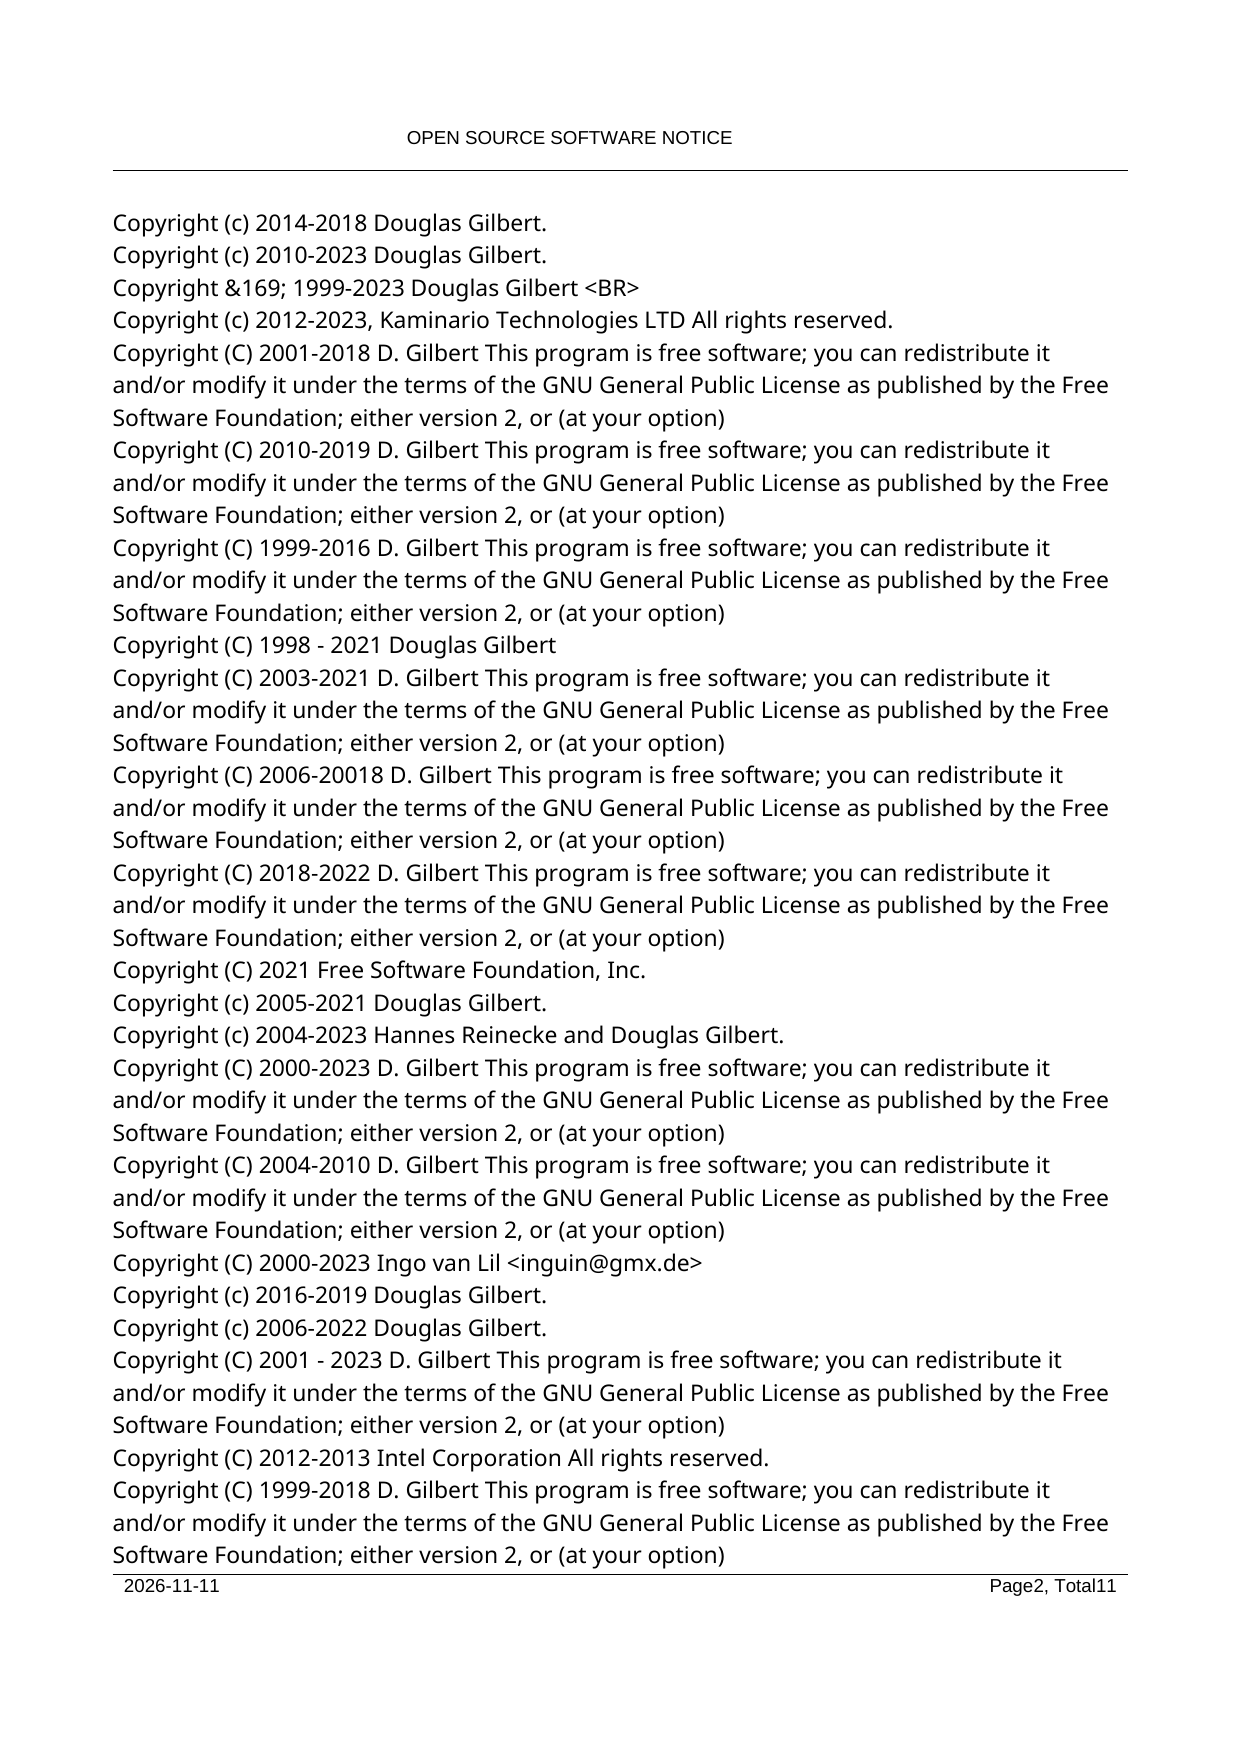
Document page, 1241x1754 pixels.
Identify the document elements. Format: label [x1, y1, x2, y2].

text [112, 206, 1128, 1571]
